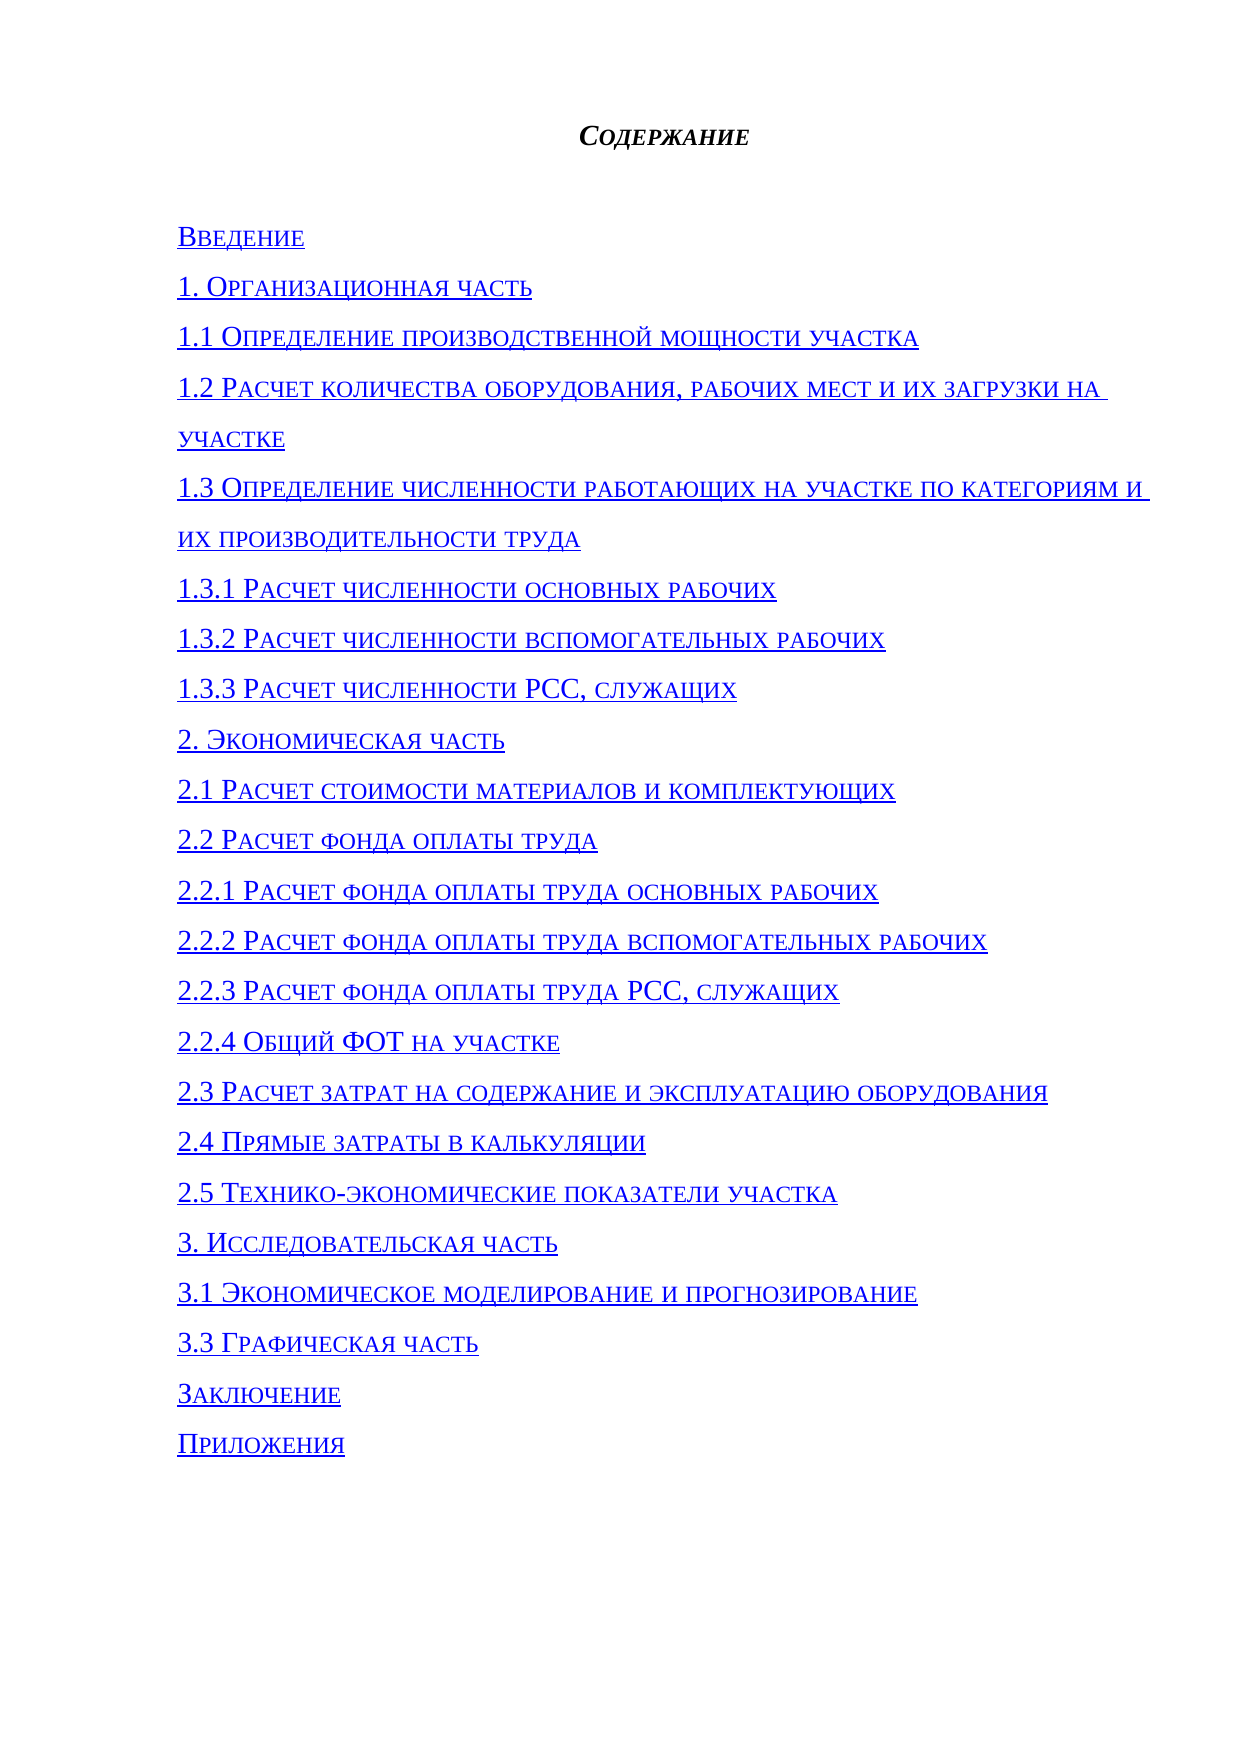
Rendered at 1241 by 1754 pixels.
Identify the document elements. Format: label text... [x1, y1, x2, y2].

text 2.3 Расчет затрат на содержание и эксплуатацию оборудования [177, 1074, 1152, 1108]
text 1.3 Определение численности работающих на участке по категориям и их производительности труда [177, 470, 1152, 554]
text 3. Исследовательская часть [177, 1225, 1152, 1258]
text 3.1 Экономическое моделирование и прогнозирование [177, 1275, 1152, 1309]
text 2.2.3 Расчет фонда оплаты труда РСС, служащих [177, 973, 1152, 1007]
text 2.4 Прямые затраты в калькуляции [177, 1124, 1152, 1158]
text 1.3.2 Расчет численности вспомогательных рабочих [177, 621, 1152, 655]
text 2.2.1 Расчет фонда оплаты труда основных рабочих [177, 873, 1152, 906]
text Введение [177, 219, 1152, 252]
text 1.3.3 Расчет численности РСС, служащих [177, 672, 1152, 705]
text 2.2.2 Расчет фонда оплаты труда вспомогательных рабочих [177, 923, 1152, 957]
text Заключение [177, 1376, 1152, 1409]
text 1.3.1 Расчет численности основных рабочих [177, 571, 1152, 604]
text 1. Организационная часть [177, 269, 1152, 303]
text Содержание [177, 118, 1152, 152]
text 2. Экономическая часть [177, 722, 1152, 755]
text 2.2.4 Общий ФОТ на участке [177, 1024, 1152, 1057]
text 1.2 Расчет количества оборудования, рабочих мест и их загрузки на участке [177, 370, 1152, 453]
text 3.3 Графическая часть [177, 1326, 1152, 1359]
text 1.1 Определение производственной мощности участка [177, 319, 1152, 353]
text Приложения [177, 1426, 1152, 1460]
text 2.1 Расчет стоимости материалов и комплектующих [177, 772, 1152, 806]
text 2.5 Технико-экономические показатели участка [177, 1175, 1152, 1208]
text 2.2 Расчет фонда оплаты труда [177, 822, 1152, 856]
